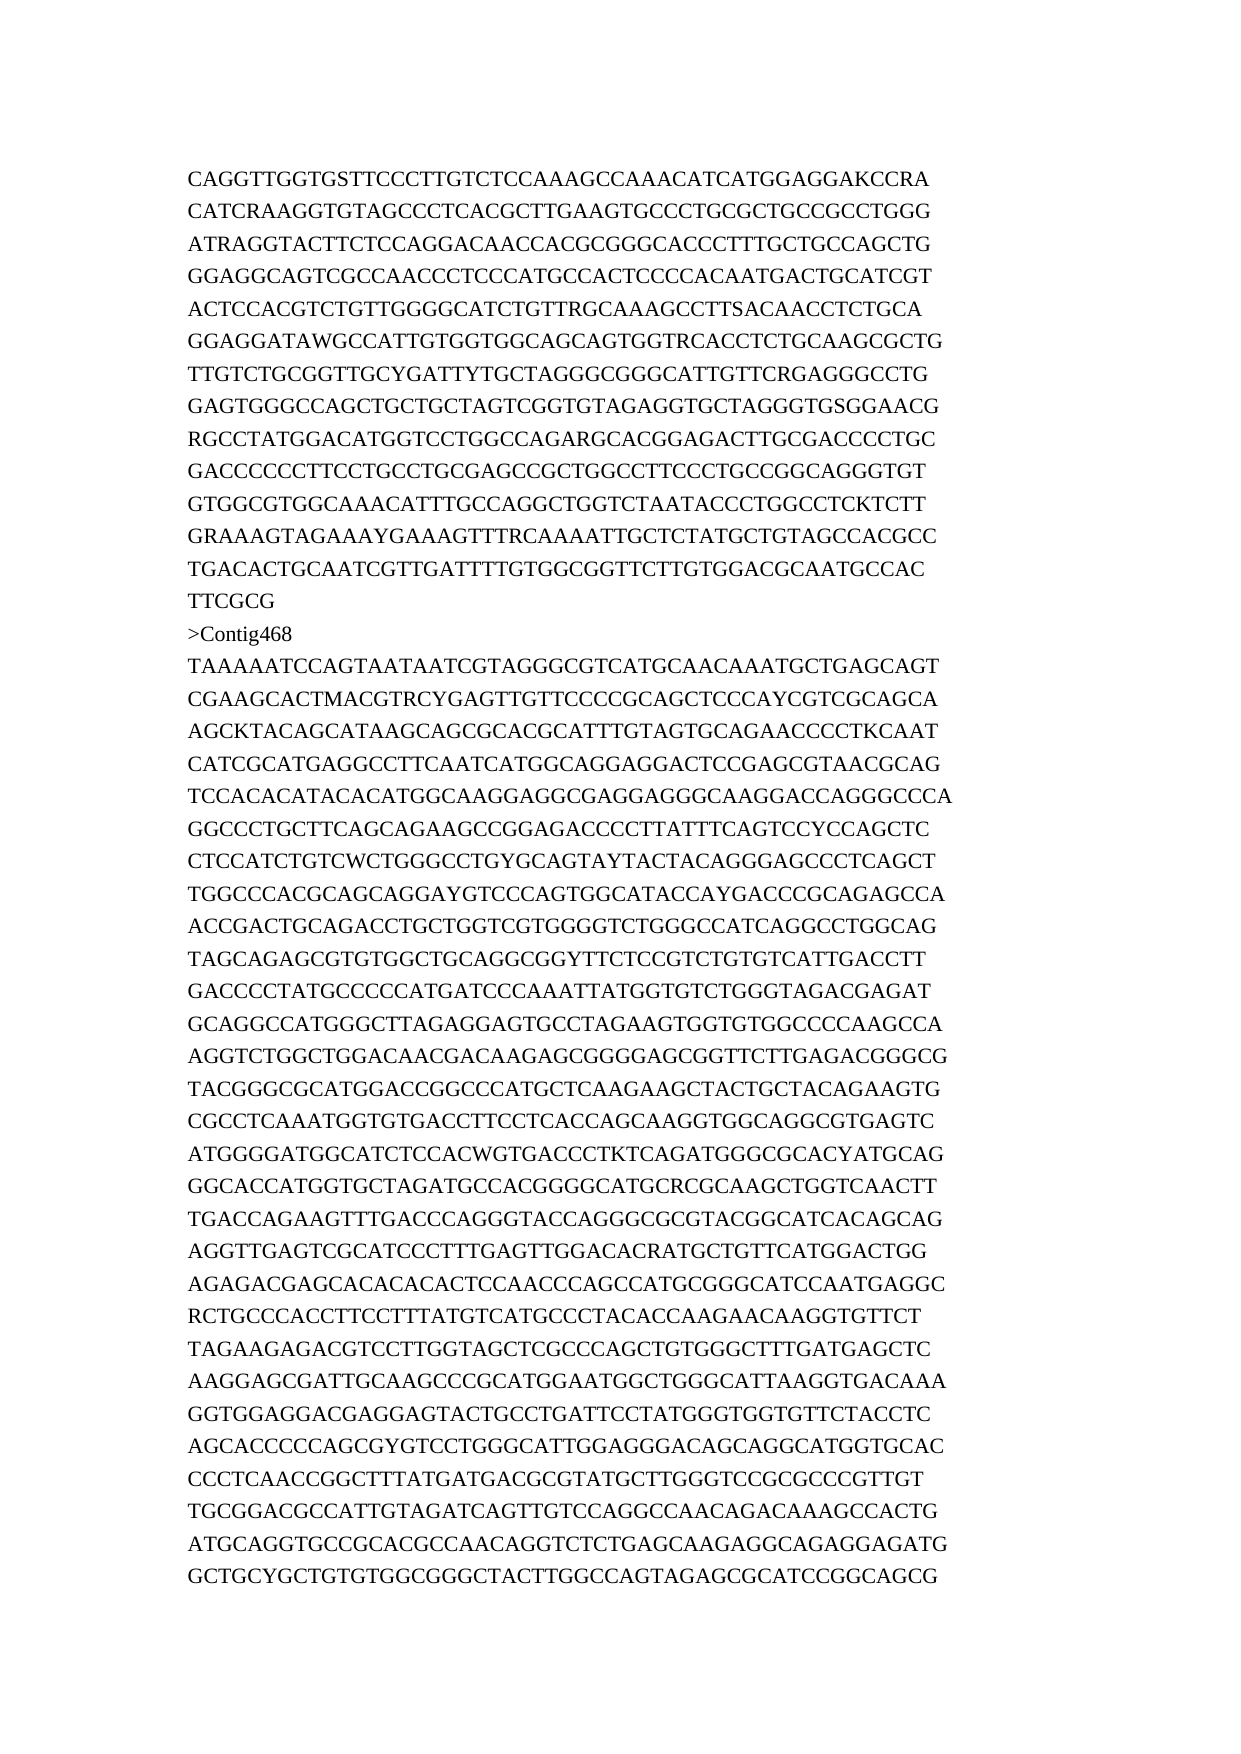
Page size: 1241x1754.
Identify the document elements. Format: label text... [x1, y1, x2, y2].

text AGCACCCCCAGCGYGTCCTGGGCATTGGAGGGACAGCAGGCATGGTGCAC [187, 1429, 1053, 1462]
text TGACACTGCAATCGTTGATTTTGTGGCGGTTCTTGTGGACGCAATGCCAC [187, 552, 1053, 584]
text AGAGACGAGCACACACACTCCAACCCAGCCATGCGGGCATCCAATGAGGC [187, 1267, 1053, 1299]
text CTCCATCTGTCWCTGGGCCTGYGCAGTAYTACTACAGGGAGCCCTCAGCT [187, 844, 1053, 877]
text CAGGTTGGTGSTTCCCTTGTCTCCAAAGCCAAACATCATGGAGGAKCCRA [187, 162, 1053, 194]
text GGCACCATGGTGCTAGATGCCACGGGGCATGCRCGCAAGCTGGTCAACTT [187, 1169, 1053, 1202]
text CGAAGCACTMACGTRCYGAGTTGTTCCCCGCAGCTCCCAYCGTCGCAGCA [187, 682, 1053, 714]
text RCTGCCCACCTTCCTTTATGTCATGCCCTACACCAAGAACAAGGTGTTCT [187, 1299, 1053, 1332]
text CGCCTCAAATGGTGTGACCTTCCTCACCAGCAAGGTGGCAGGCGTGAGTC [187, 1104, 1053, 1137]
text CCCTCAACCGGCTTTATGATGACGCGTATGCTTGGGTCCGCGCCCGTTGT [187, 1462, 1053, 1494]
text GGAGGCAGTCGCCAACCCTCCCATGCCACTCCCCACAATGACTGCATCGT [187, 259, 1053, 292]
text AAGGAGCGATTGCAAGCCCGCATGGAATGGCTGGGCATTAAGGTGACAAA [187, 1364, 1053, 1397]
text GCAGGCCATGGGCTTAGAGGAGTGCCTAGAAGTGGTGTGGCCCCAAGCCA [187, 1007, 1053, 1039]
text TCCACACATACACATGGCAAGGAGGCGAGGAGGGCAAGGACCAGGGCCCA [187, 779, 1053, 812]
text TAGAAGAGACGTCCTTGGTAGCTCGCCCAGCTGTGGGCTTTGATGAGCTC [187, 1332, 1053, 1364]
text TACGGGCGCATGGACCGGCCCATGCTCAAGAAGCTACTGCTACAGAAGTG [187, 1072, 1053, 1104]
text TAAAAATCCAGTAATAATCGTAGGGCGTCATGCAACAAATGCTGAGCAGT [187, 649, 1053, 682]
text TTCGCG [187, 584, 1053, 617]
text CATCRAAGGTGTAGCCCTCACGCTTGAAGTGCCCTGCGCTGCCGCCTGGG [187, 194, 1053, 227]
text TAGCAGAGCGTGTGGCTGCAGGCGGYTTCTCCGTCTGTGTCATTGACCTT [187, 942, 1053, 974]
text TGCGGACGCCATTGTAGATCAGTTGTCCAGGCCAACAGACAAAGCCACTG [187, 1494, 1053, 1527]
text AGGTCTGGCTGGACAACGACAAGAGCGGGGAGCGGTTCTTGAGACGGGCG [187, 1039, 1053, 1072]
text TGGCCCACGCAGCAGGAYGTCCCAGTGGCATACCAYGACCCGCAGAGCCA [187, 877, 1053, 909]
text GTGGCGTGGCAAACATTTGCCAGGCTGGTCTAATACCCTGGCCTCKTCTT [187, 487, 1053, 519]
text GACCCCCCTTCCTGCCTGCGAGCCGCTGGCCTTCCCTGCCGGCAGGGTGT [187, 454, 1053, 487]
text ATGGGGATGGCATCTCCACWGTGACCCTKTCAGATGGGCGCACYATGCAG [187, 1137, 1053, 1169]
text GACCCCTATGCCCCCATGATCCCAAATTATGGTGTCTGGGTAGACGAGAT [187, 974, 1053, 1007]
text >Contig468 [187, 617, 1053, 649]
text ATGCAGGTGCCGCACGCCAACAGGTCTCTGAGCAAGAGGCAGAGGAGATG [187, 1527, 1053, 1559]
text ACTCCACGTCTGTTGGGGCATCTGTTRGCAAAGCCTTSACAACCTCTGCA [187, 292, 1053, 324]
text AGGTTGAGTCGCATCCCTTTGAGTTGGACACRATGCTGTTCATGGACTGG [187, 1234, 1053, 1267]
text ATRAGGTACTTCTCCAGGACAACCACGCGGGCACCCTTTGCTGCCAGCTG [187, 227, 1053, 259]
text GGCCCTGCTTCAGCAGAAGCCGGAGACCCCTTATTTCAGTCCYCCAGCTC [187, 812, 1053, 844]
text GCTGCYGCTGTGTGGCGGGCTACTTGGCCAGTAGAGCGCATCCGGCAGCG [187, 1559, 1053, 1592]
text GGAGGATAWGCCATTGTGGTGGCAGCAGTGGTRCACCTCTGCAAGCGCTG [187, 324, 1053, 357]
text GRAAAGTAGAAAYGAAAGTTTRCAAAATTGCTCTATGCTGTAGCCACGCC [187, 519, 1053, 552]
text AGCKTACAGCATAAGCAGCGCACGCATTTGTAGTGCAGAACCCCTKCAAT [187, 714, 1053, 747]
text GGTGGAGGACGAGGAGTACTGCCTGATTCCTATGGGTGGTGTTCTACCTC [187, 1397, 1053, 1429]
text GAGTGGGCCAGCTGCTGCTAGTCGGTGTAGAGGTGCTAGGGTGSGGAACG [187, 389, 1053, 422]
text RGCCTATGGACATGGTCCTGGCCAGARGCACGGAGACTTGCGACCCCTGC [187, 422, 1053, 454]
text TGACCAGAAGTTTGACCCAGGGTACCAGGGCGCGTACGGCATCACAGCAG [187, 1202, 1053, 1234]
text CATCGCATGAGGCCTTCAATCATGGCAGGAGGACTCCGAGCGTAACGCAG [187, 747, 1053, 779]
text TTGTCTGCGGTTGCYGATTYTGCTAGGGCGGGCATTGTTCRGAGGGCCTG [187, 357, 1053, 389]
text ACCGACTGCAGACCTGCTGGTCGTGGGGTCTGGGCCATCAGGCCTGGCAG [187, 909, 1053, 942]
